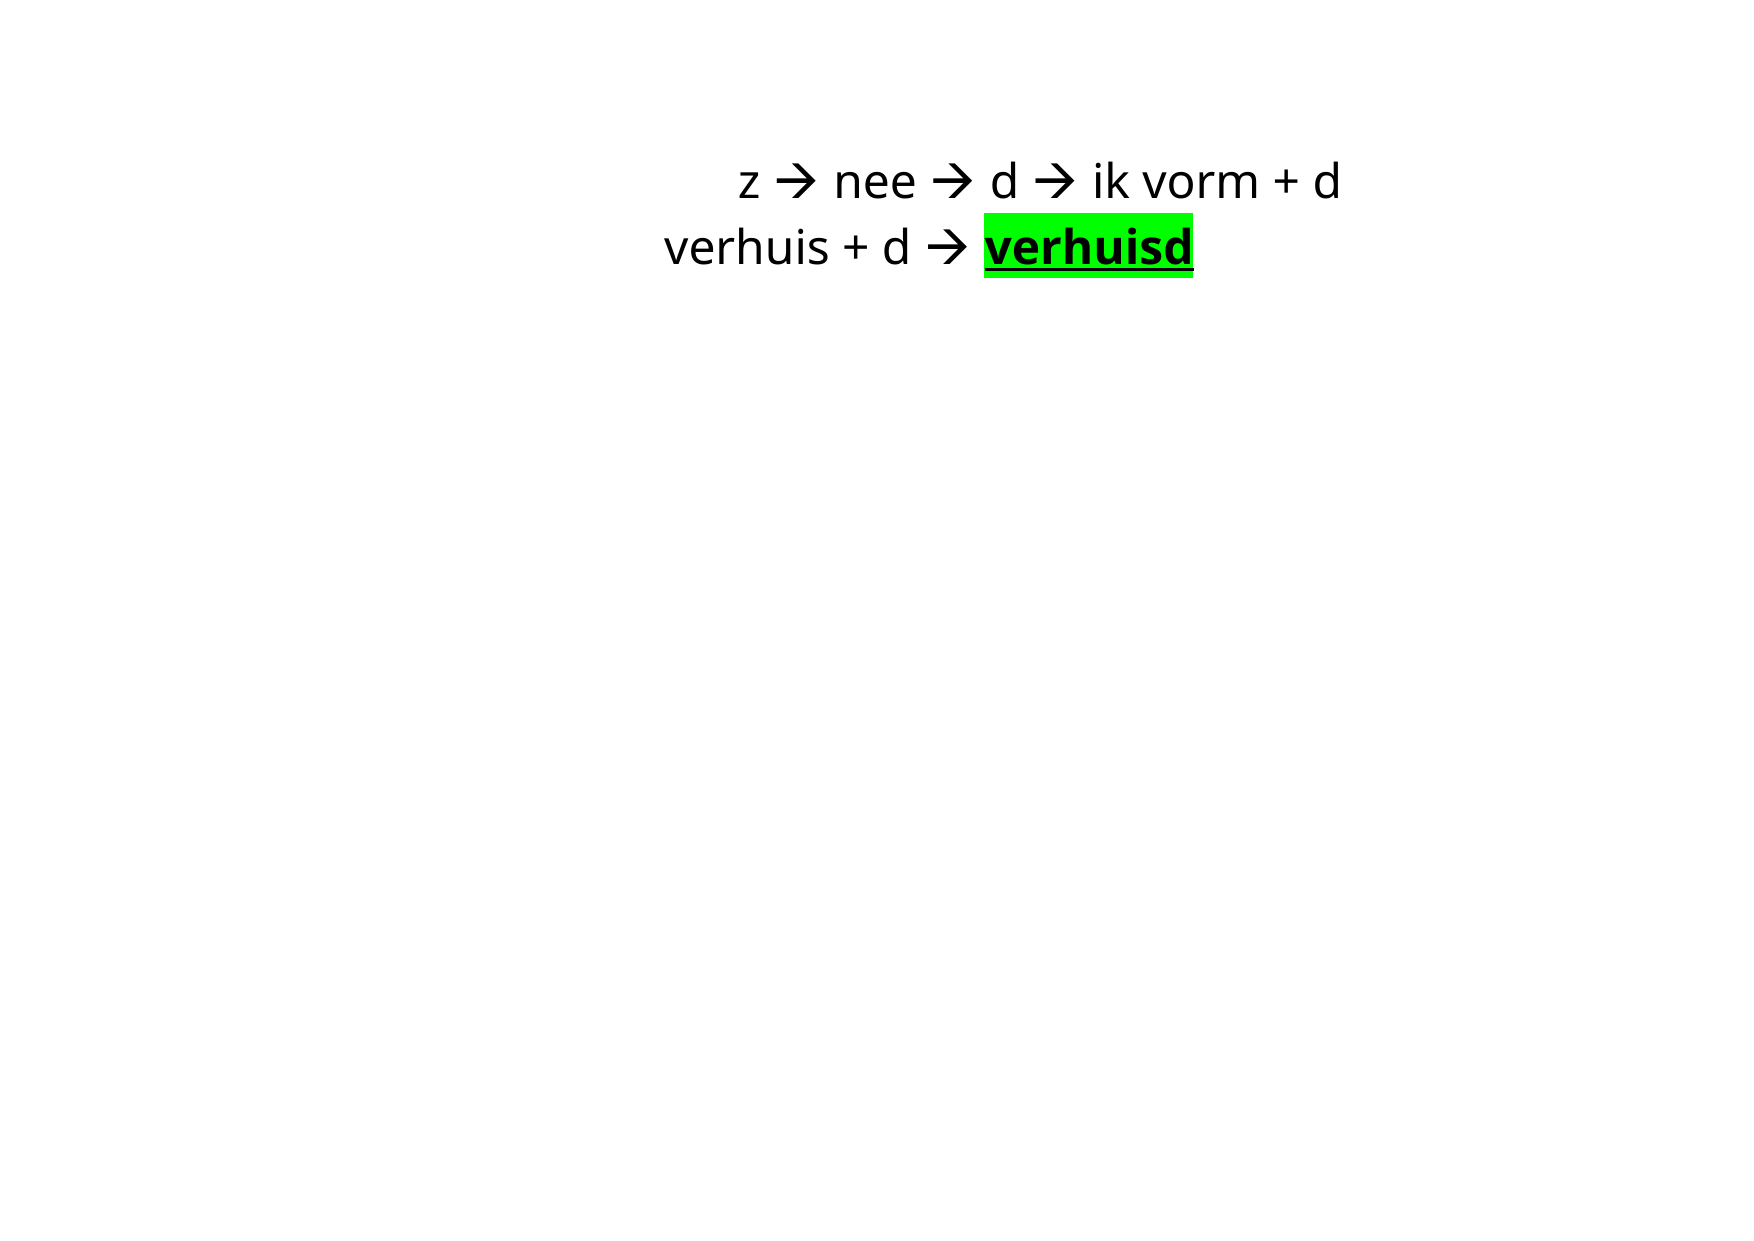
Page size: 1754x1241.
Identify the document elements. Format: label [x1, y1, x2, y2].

text [148, 148, 1606, 278]
